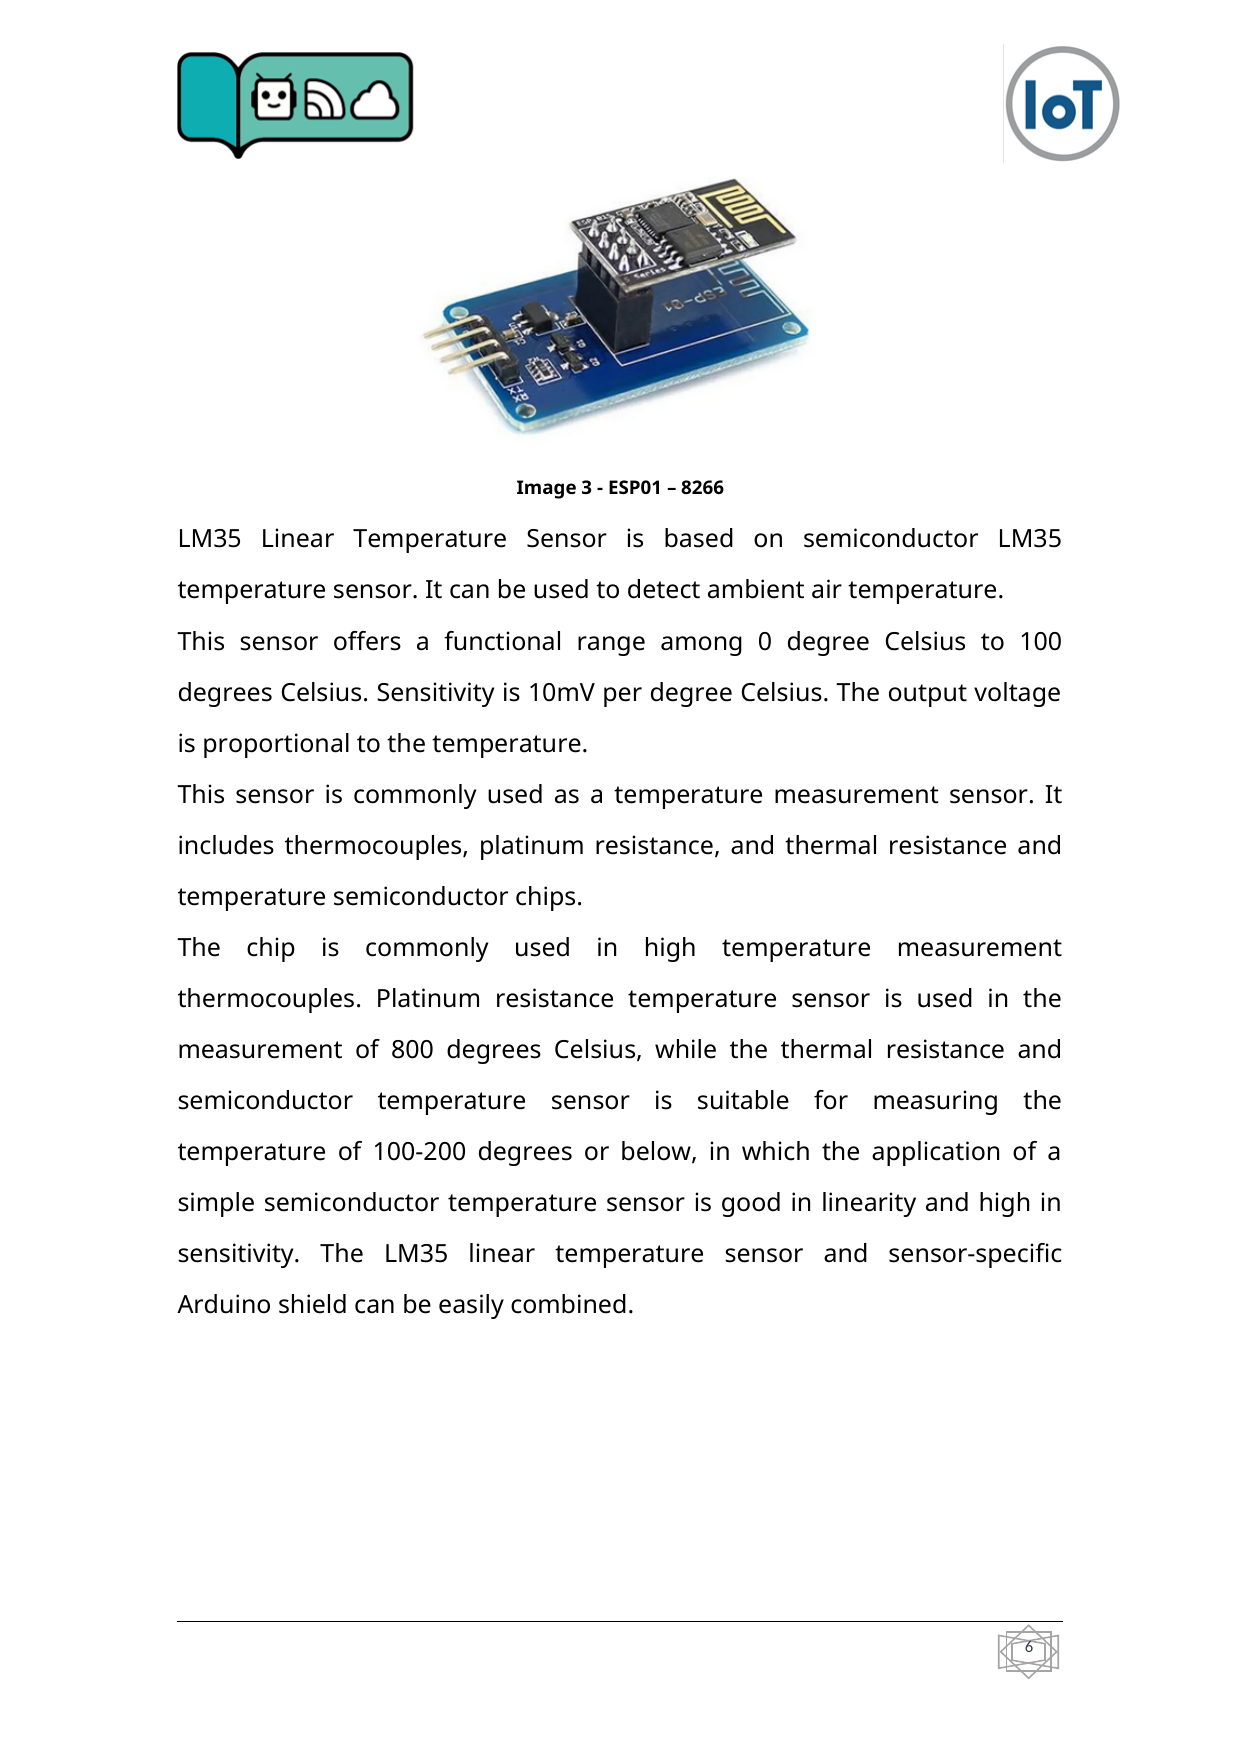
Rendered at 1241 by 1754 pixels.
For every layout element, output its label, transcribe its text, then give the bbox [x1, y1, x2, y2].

text The chip is commonly used in high temperature measurement thermocouples. Platinum resistance temperature sensor is used in the measurement of 800 degrees Celsius, while the thermal resistance and semiconductor temperature sensor is suitable for measuring the temperature of 100-200 degrees or below, in which the application of a simple semiconductor temperature sensor is good in linearity and high in sensitivity. The LM35 linear temperature sensor and sensor-specific Arduino shield can be easily combined. [177, 929, 1063, 1321]
text This sensor is commonly used as a temperature measurement sensor. It includes thermocouples, platinum resistance, and thermal resistance and temperature semiconductor chips. [177, 776, 1063, 912]
picture [417, 177, 824, 444]
text Image 3 - ESP01 – 8266 [177, 475, 1063, 500]
text This sensor offers a functional range among 0 degree Celsius to 100 degrees Celsius. Sensitivity is 10mV per degree Celsius. The output voltage is proportional to the temperature. [177, 623, 1063, 759]
text LM35 Linear Temperature Sensor is based on semiconductor LM35 temperature sensor. It can be used to detect ambient air temperature. [177, 521, 1063, 606]
picture [177, 44, 1122, 163]
